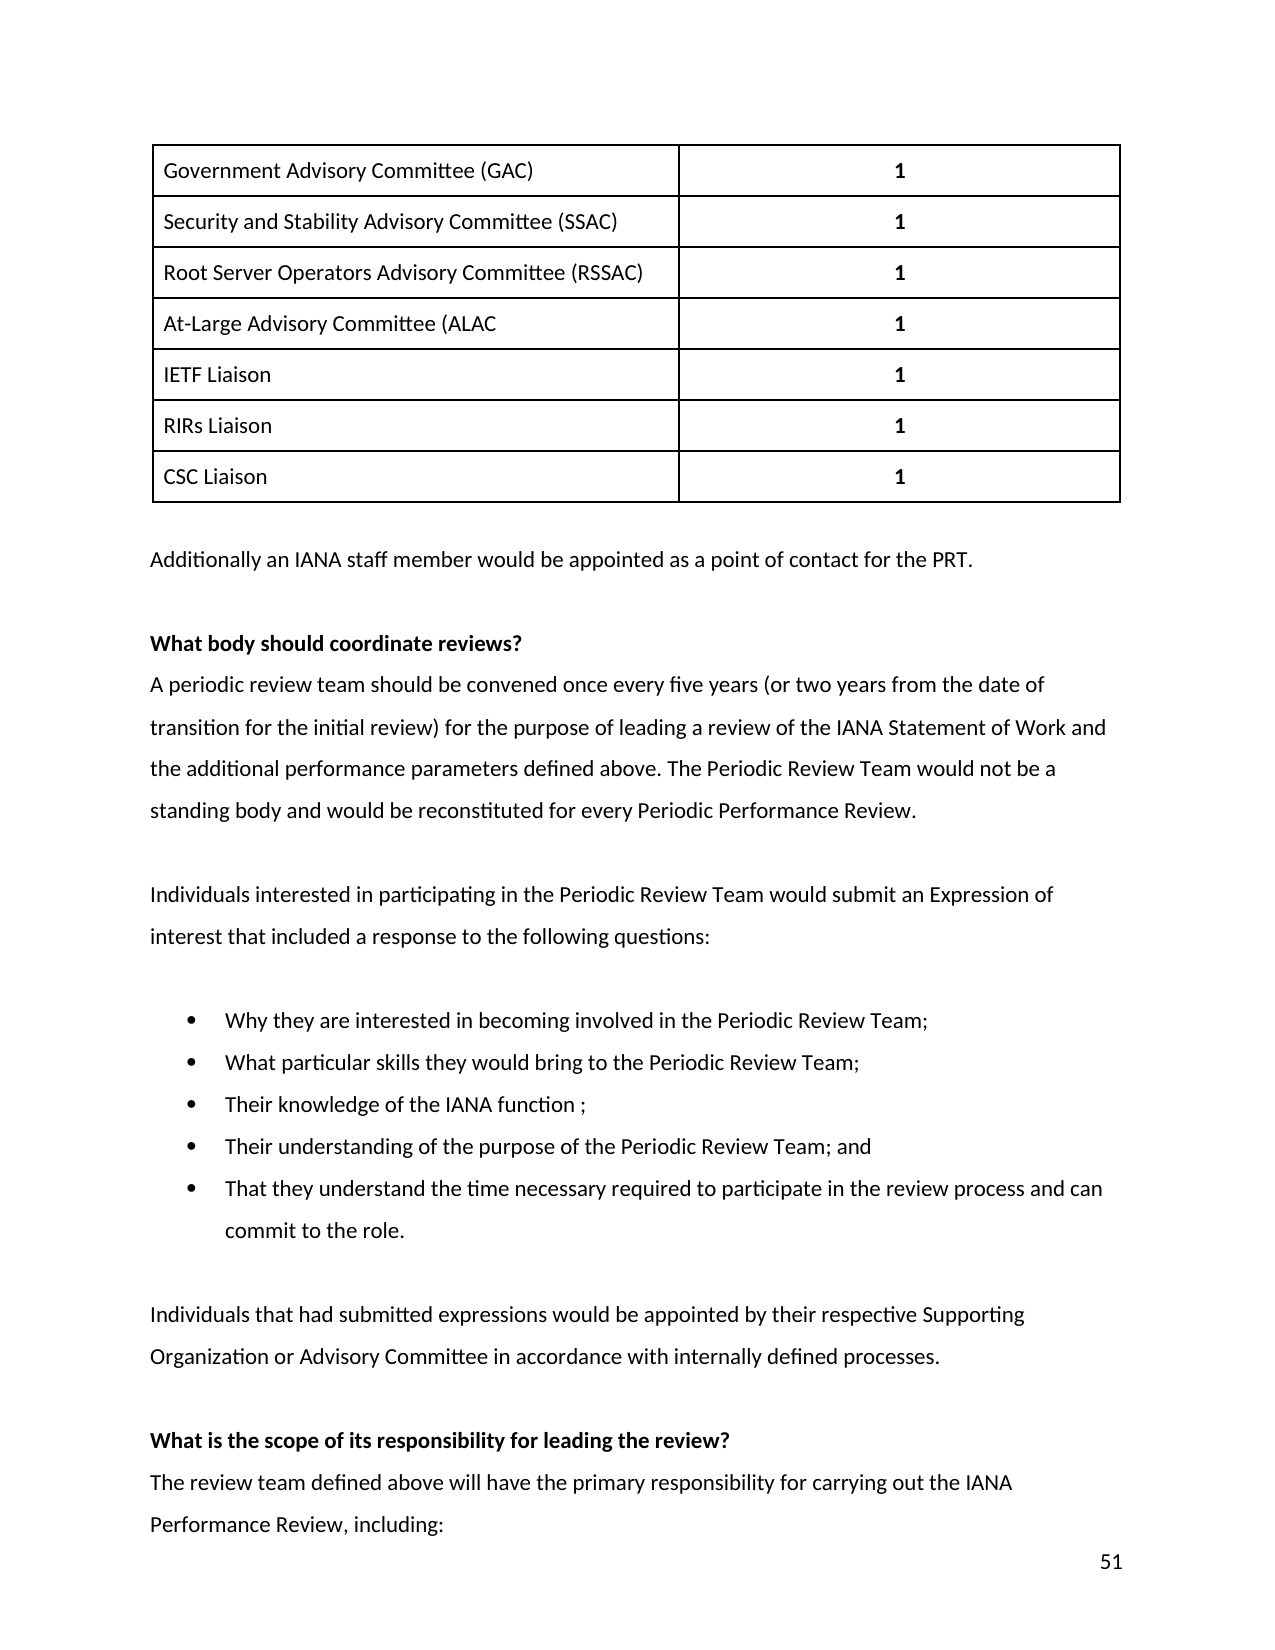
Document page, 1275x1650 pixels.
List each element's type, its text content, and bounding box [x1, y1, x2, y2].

table_cell RIRs Liaison [154, 401, 678, 450]
table_cell At-Large Advisory Committee (ALAC [154, 299, 678, 348]
list Their knowledge of the IANA function ; [187, 1090, 1123, 1118]
text Additionally an IANA staff member would be appointed as a point of contact for the PRT. [150, 545, 1123, 573]
table_cell Root Server Operators Advisory Committee (RSSAC) [154, 248, 678, 297]
table_cell CSC Liaison [154, 452, 678, 501]
list Why they are interested in becoming involved in the Periodic Review Team; [187, 1006, 1123, 1034]
table_cell 1 [680, 299, 1119, 348]
text Individuals that had submitted expressions would be appointed by their respective Supporting Organization or Advisory Committee in accordance with internally defined processes. [150, 1300, 1123, 1370]
table_cell 1 [680, 452, 1119, 501]
text The review team defined above will have the primary responsibility for carrying out the IANA Performance Review, including: [150, 1468, 1123, 1538]
table_cell Security and Stability Advisory Committee (SSAC) [154, 197, 678, 246]
list What particular skills they would bring to the Periodic Review Team; [187, 1048, 1123, 1076]
text A periodic review team should be convened once every five years (or two years from the date of transition for the initial review) for the purpose of leading a review of the IANA Statement of Work and the additional performance parameters defined above. The Periodic Review Team would not be a standing body and would be reconstituted for every Periodic Performance Review. [150, 671, 1123, 824]
table_cell 1 [680, 248, 1119, 297]
table_cell Government Advisory Committee (GAC) [154, 146, 678, 195]
text What body should coordinate reviews? [150, 629, 1123, 657]
text Individuals interested in participating in the Periodic Review Team would submit an Expression of interest that included a response to the following questions: [150, 881, 1123, 951]
table_cell IETF Liaison [154, 350, 678, 399]
list That they understand the time necessary required to participate in the review process and can commit to the role. [187, 1174, 1123, 1244]
table_cell 1 [680, 197, 1119, 246]
table_cell 1 [680, 401, 1119, 450]
list Their understanding of the purpose of the Periodic Review Team; and [187, 1132, 1123, 1160]
table_cell 1 [680, 350, 1119, 399]
table_cell 1 [680, 146, 1119, 195]
text What is the scope of its responsibility for leading the review? [150, 1426, 1123, 1454]
